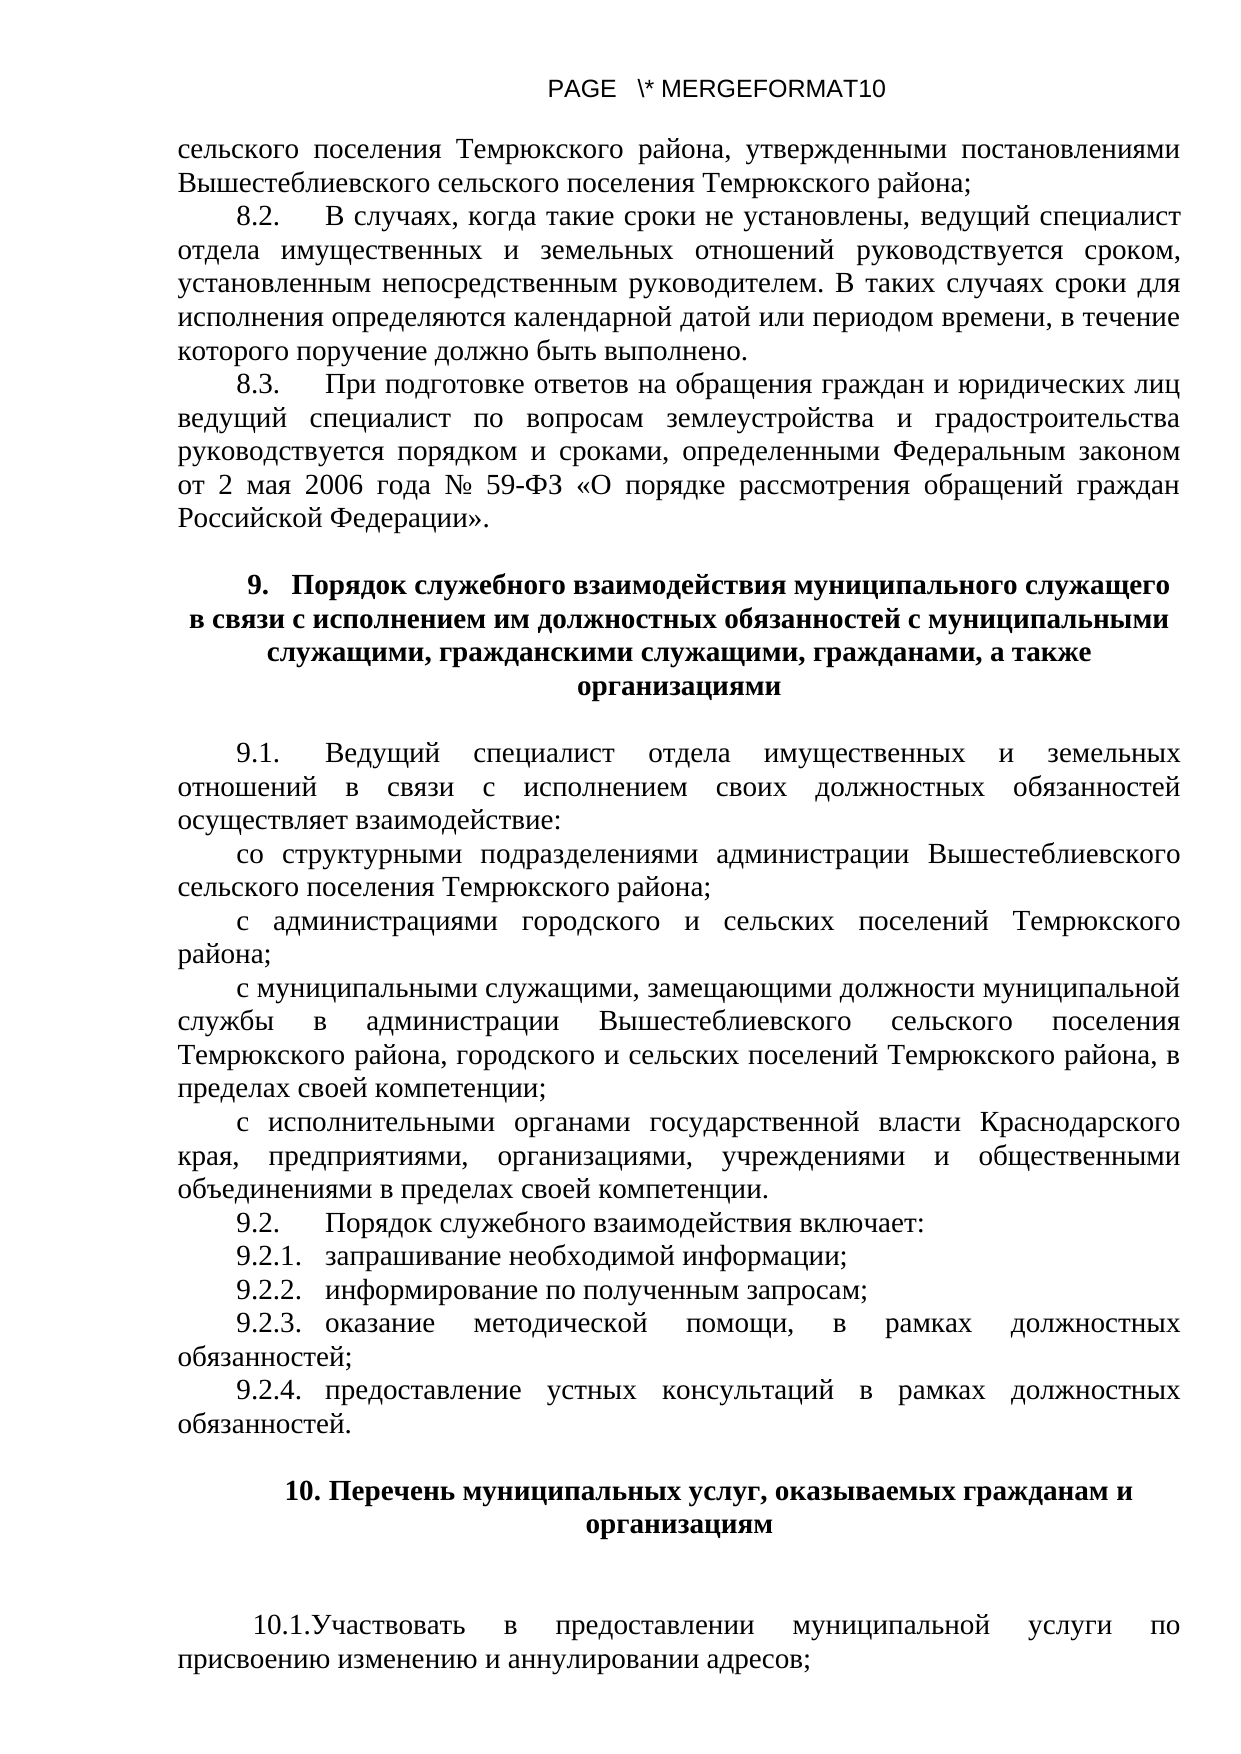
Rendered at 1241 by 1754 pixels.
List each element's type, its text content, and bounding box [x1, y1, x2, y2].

text со структурными подразделениями администрации Вышестеблиевского сельского поселения Темрюкского района; [177, 836, 1181, 903]
list Порядок служебного взаимодействия включает: [177, 1205, 1181, 1238]
list Ведущий специалист отдела имущественных и земельных отношений в связи с исполнением своих должностных обязанностей осуществляет взаимодействие: [177, 735, 1181, 836]
list Перечень муниципальных услуг, оказываемых гражданам и организациям [177, 1473, 1181, 1540]
list оказание методической помощи, в рамках должностных обязанностей; [177, 1305, 1181, 1372]
list информирование по полученным запросам; [177, 1272, 1181, 1305]
list предоставление устных консультаций в рамках должностных обязанностей. [177, 1372, 1181, 1439]
text с администрациями городского и сельских поселений Темрюкского района; [177, 903, 1181, 970]
list В случаях, когда такие сроки не установлены, ведущий специалист отдела имущественных и земельных отношений руководствуется сроком, установленным непосредственным руководителем. В таких случаях сроки для исполнения определяются календарной датой или периодом времени, в течение которого поручение должно быть выполнено. [177, 198, 1181, 366]
list Порядок служебного взаимодействия муниципального служащего в связи с исполнением им должностных обязанностей с муниципальными служащими, гражданскими служащими, гражданами, а также организациями [177, 567, 1181, 702]
list запрашивание необходимой информации; [177, 1238, 1181, 1272]
text с исполнительными органами государственной власти Краснодарского края, предприятиями, организациями, учреждениями и общественными объединениями в пределах своей компетенции. [177, 1104, 1181, 1205]
text с муниципальными служащими, замещающими должности муниципальной службы в администрации Вышестеблиевского сельского поселения Темрюкского района, городского и сельских поселений Темрюкского района, в пределах своей компетенции; [177, 970, 1181, 1104]
text 10.1.Участвовать в предоставлении муниципальной услуги по присвоению изменению и аннулировании адресов; [177, 1607, 1181, 1674]
list При подготовке ответов на обращения граждан и юридических лиц ведущий специалист по вопросам землеустройства и градостроительства руководствуется порядком и сроками, определенными Федеральным законом от 2 мая 2006 года № 59-ФЗ «О порядке рассмотрения обращений граждан Российской Федерации». [177, 366, 1181, 534]
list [177, 131, 1181, 198]
